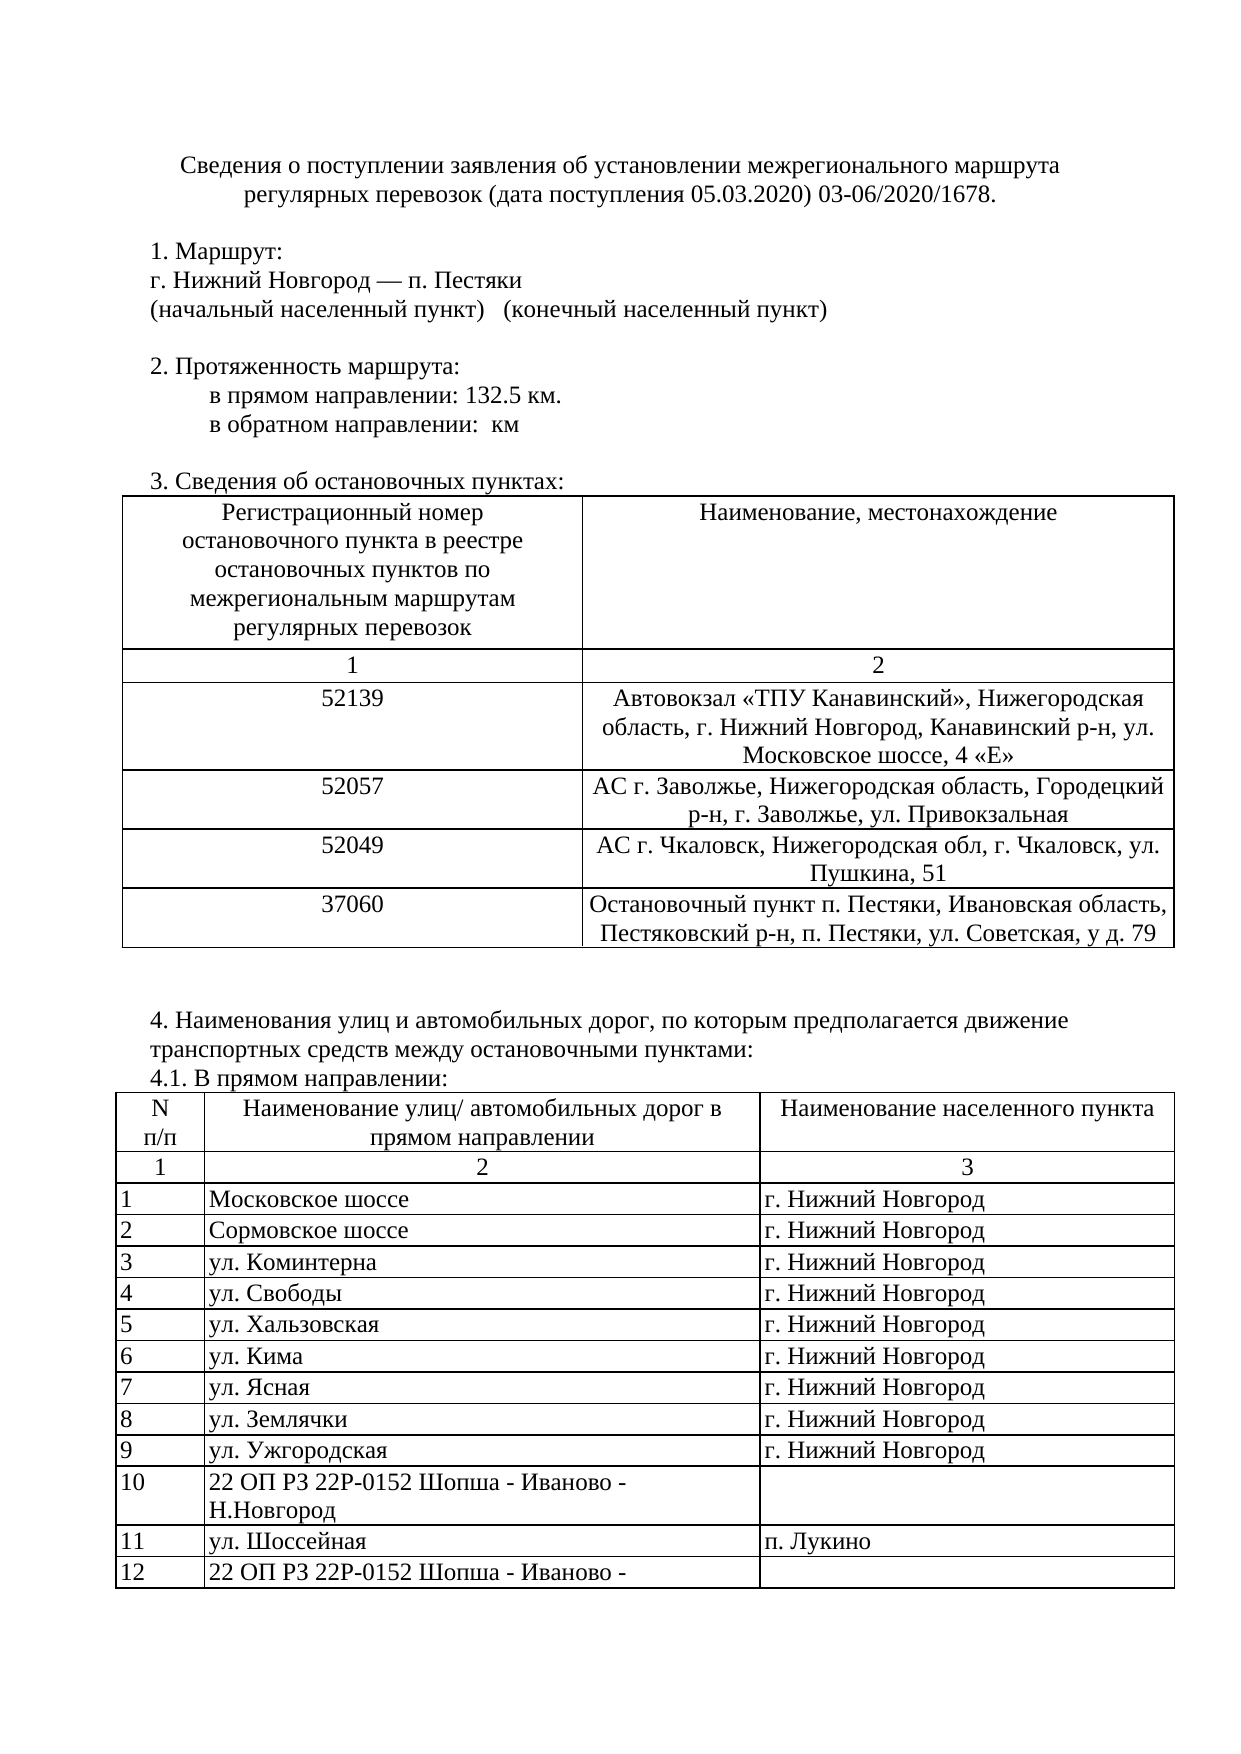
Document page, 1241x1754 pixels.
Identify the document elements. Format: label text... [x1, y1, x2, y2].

table_cell г. Нижний Новгород [761, 1247, 1174, 1277]
table_header Регистрационный номер остановочного пункта в реестре остановочных пунктов по межрегиональным маршрутам регулярных перевозок [123, 497, 582, 648]
table_cell 52139 [123, 683, 582, 769]
text (начальный населенный пункт) (конечный населенный пункт) [150, 294, 1090, 322]
table_cell 52057 [123, 771, 582, 828]
table_cell ул. Ужгородская [205, 1436, 759, 1465]
table_cell 3 [117, 1247, 204, 1277]
table_cell 52049 [123, 830, 582, 887]
table_header Наименование, местонахождение [583, 497, 1173, 648]
table_cell Сормовское шоссе [205, 1215, 759, 1245]
table_cell ул. Коминтерна [205, 1247, 759, 1277]
table_cell ул. Землячки [205, 1404, 759, 1434]
table_cell 1 [123, 650, 582, 681]
text в обратном направлении: км [150, 409, 1090, 437]
table_cell 5 [117, 1310, 204, 1339]
table_cell ул. Свободы [205, 1278, 759, 1308]
table_cell ул. Ясная [205, 1373, 759, 1402]
table_cell г. Нижний Новгород [761, 1373, 1174, 1402]
table_cell п. Лукино [761, 1526, 1174, 1556]
table_cell г. Нижний Новгород [761, 1310, 1174, 1339]
table_cell АС г. Чкаловск, Нижегородская обл, г. Чкаловск, ул. Пушкина, 51 [583, 830, 1173, 887]
table_cell 1 [117, 1152, 204, 1182]
table_cell 4 [117, 1278, 204, 1308]
table_cell 12 [117, 1557, 204, 1587]
text 4.1. В прямом направлении: [150, 1063, 1090, 1092]
table_cell ул. Хальзовская [205, 1310, 759, 1339]
table_cell ул. Шоссейная [205, 1526, 759, 1556]
table_cell 3 [761, 1152, 1174, 1182]
table_cell г. Нижний Новгород [761, 1436, 1174, 1465]
table_cell 10 [117, 1467, 204, 1524]
text 3. Сведения об остановочных пунктах: [150, 466, 1090, 495]
table_cell г. Нижний Новгород [761, 1184, 1174, 1214]
text 4. Наименования улиц и автомобильных дорог, по которым предполагается движение транспортных средств между остановочными пунктами: [150, 1005, 1090, 1063]
table_cell 2 [205, 1152, 759, 1182]
text 2. Протяженность маршрута: [150, 351, 1090, 380]
table_cell 6 [117, 1341, 204, 1371]
text 1. Маршрут: [150, 236, 1090, 265]
table_cell 8 [117, 1404, 204, 1434]
table_cell [761, 1467, 1174, 1524]
table_header N п/п [117, 1093, 204, 1151]
table_cell г. Нижний Новгород [761, 1404, 1174, 1434]
text г. Нижний Новгород — п. Пестяки [150, 265, 1090, 294]
table_cell 9 [117, 1436, 204, 1465]
table_cell 1 [117, 1184, 204, 1214]
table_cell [205, 1557, 759, 1587]
table_cell АС г. Заволжье, Нижегородская область, Городецкий р-н, г. Заволжье, ул. Привокзальная [583, 771, 1173, 828]
table_cell г. Нижний Новгород [761, 1215, 1174, 1245]
table_header Наименование улиц/ автомобильных дорог в прямом направлении [205, 1093, 759, 1151]
table_cell г. Нижний Новгород [761, 1278, 1174, 1308]
text Сведения о поступлении заявления об установлении межрегионального маршрута регулярных перевозок (дата поступления 05.03.2020) 03-06/2020/1678. [150, 150, 1090, 207]
table_cell [761, 1557, 1174, 1587]
table_cell 2 [583, 650, 1173, 681]
table_cell 7 [117, 1373, 204, 1402]
text в прямом направлении: 132.5 км. [150, 380, 1090, 409]
table_cell ул. Кима [205, 1341, 759, 1371]
table_cell Остановочный пункт п. Пестяки, Ивановская область, Пестяковский р-н, п. Пестяки, ул. Советская, у д. 79 [583, 889, 1173, 946]
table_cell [205, 1467, 759, 1524]
table_cell 2 [117, 1215, 204, 1245]
table_cell 11 [117, 1526, 204, 1556]
table_cell Автовокзал «ТПУ Канавинский», Нижегородская область, г. Нижний Новгород, Канавинский р-н, ул. Московское шоссе, 4 «Е» [583, 683, 1173, 769]
table_header Наименование населенного пункта [761, 1093, 1174, 1151]
table_cell г. Нижний Новгород [761, 1341, 1174, 1371]
table_cell 37060 [123, 889, 582, 946]
table_cell Московское шоссе [205, 1184, 759, 1214]
